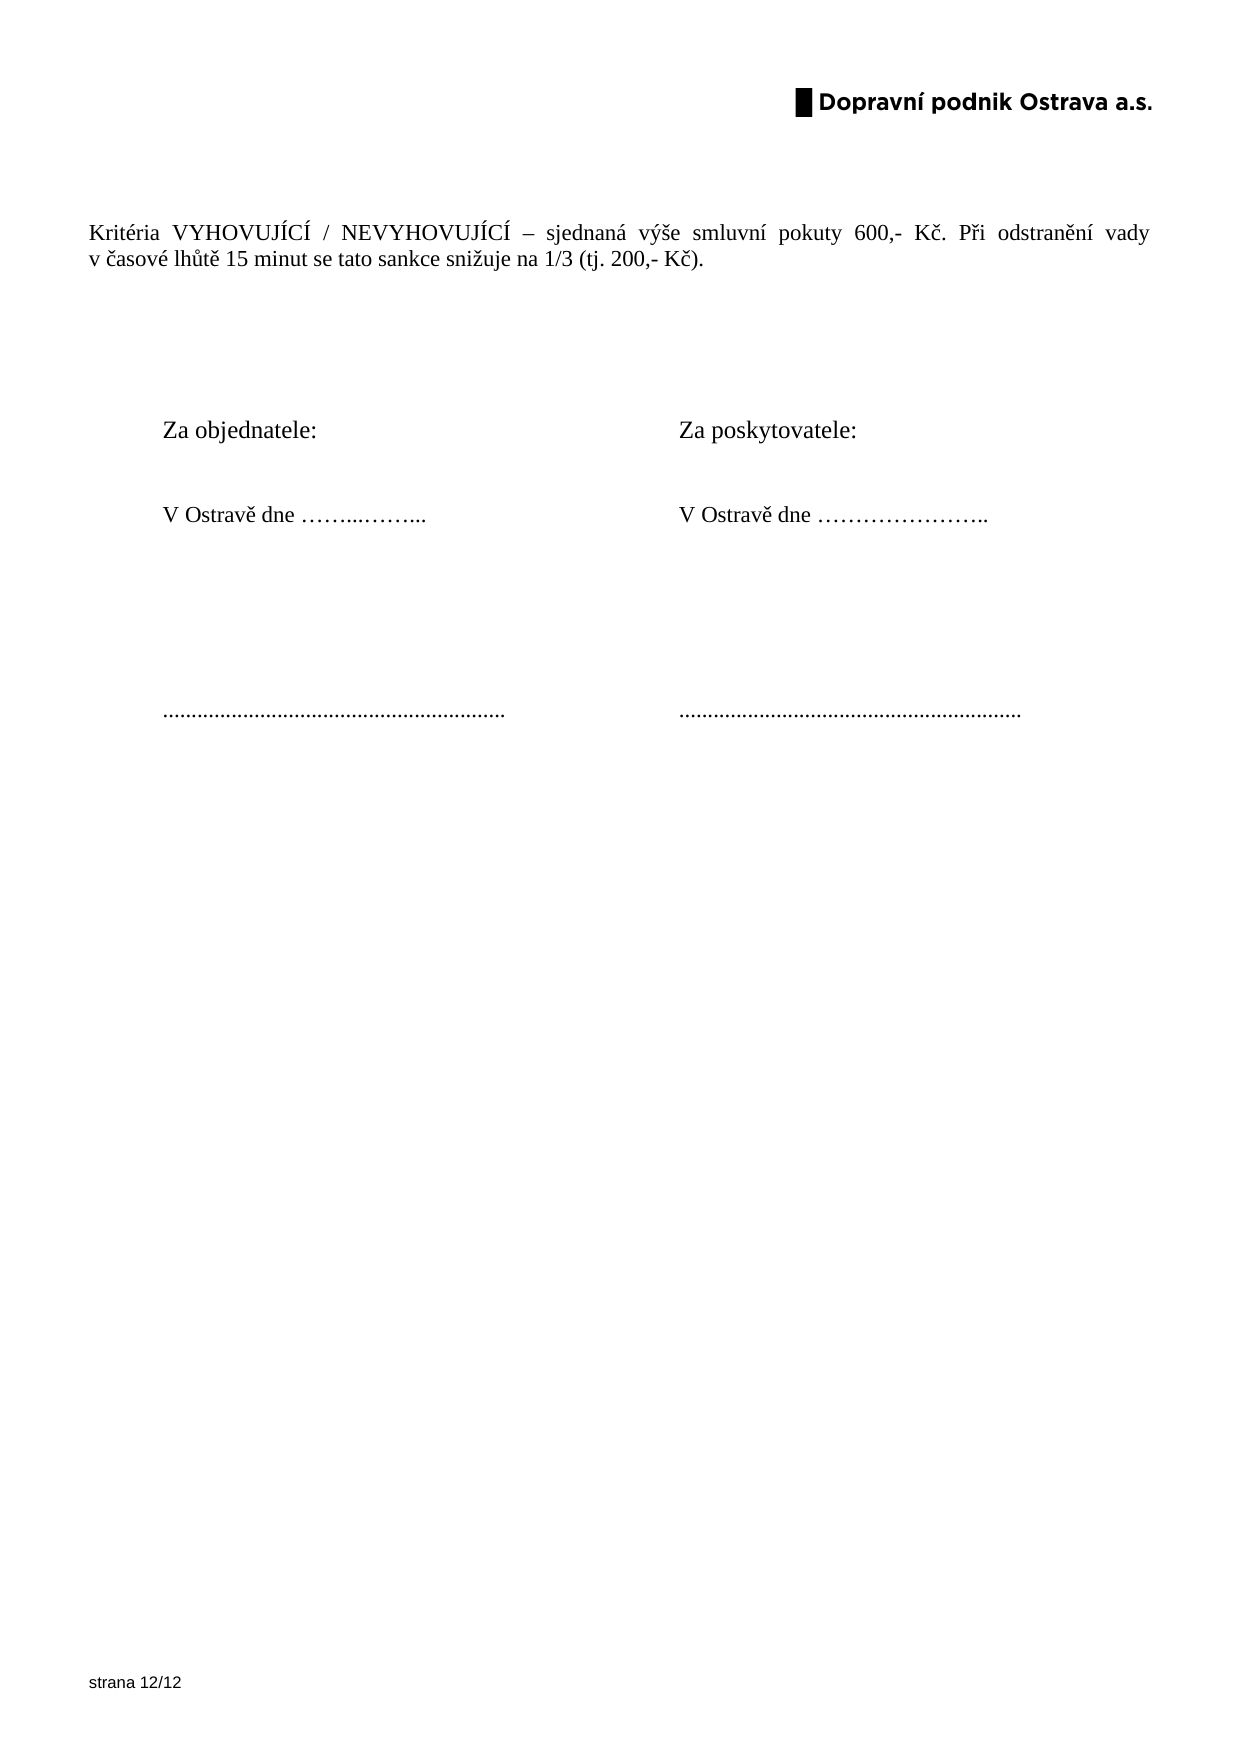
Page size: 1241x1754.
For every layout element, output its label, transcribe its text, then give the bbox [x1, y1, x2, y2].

text V Ostravě dne ……...……... V Ostravě dne ………………….. [89, 502, 1152, 528]
picture [795, 88, 1152, 117]
text Za objednatele: Za poskytovatele: [133, 415, 1152, 444]
text ............................................................ ............................................................ [89, 696, 1152, 722]
